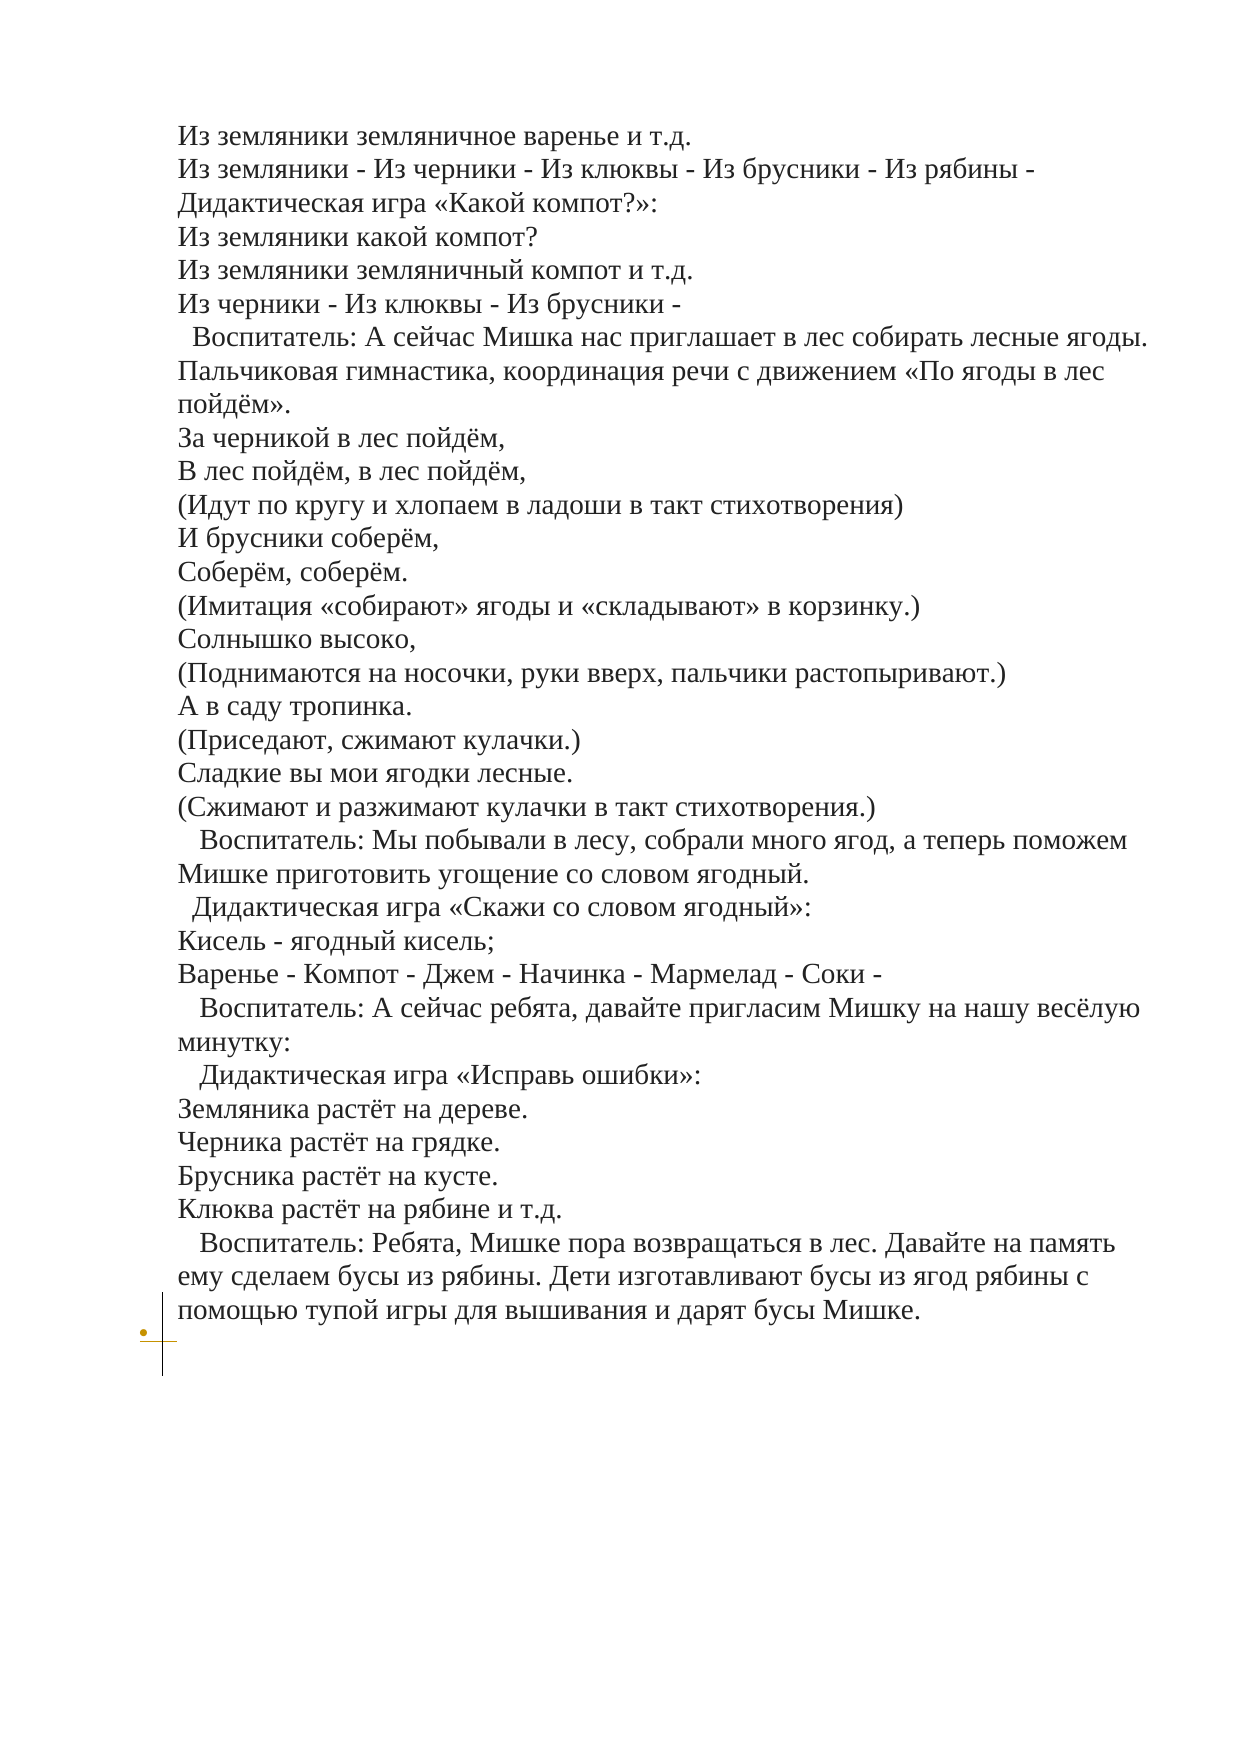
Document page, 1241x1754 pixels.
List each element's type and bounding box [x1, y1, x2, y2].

text [177, 118, 1152, 1326]
